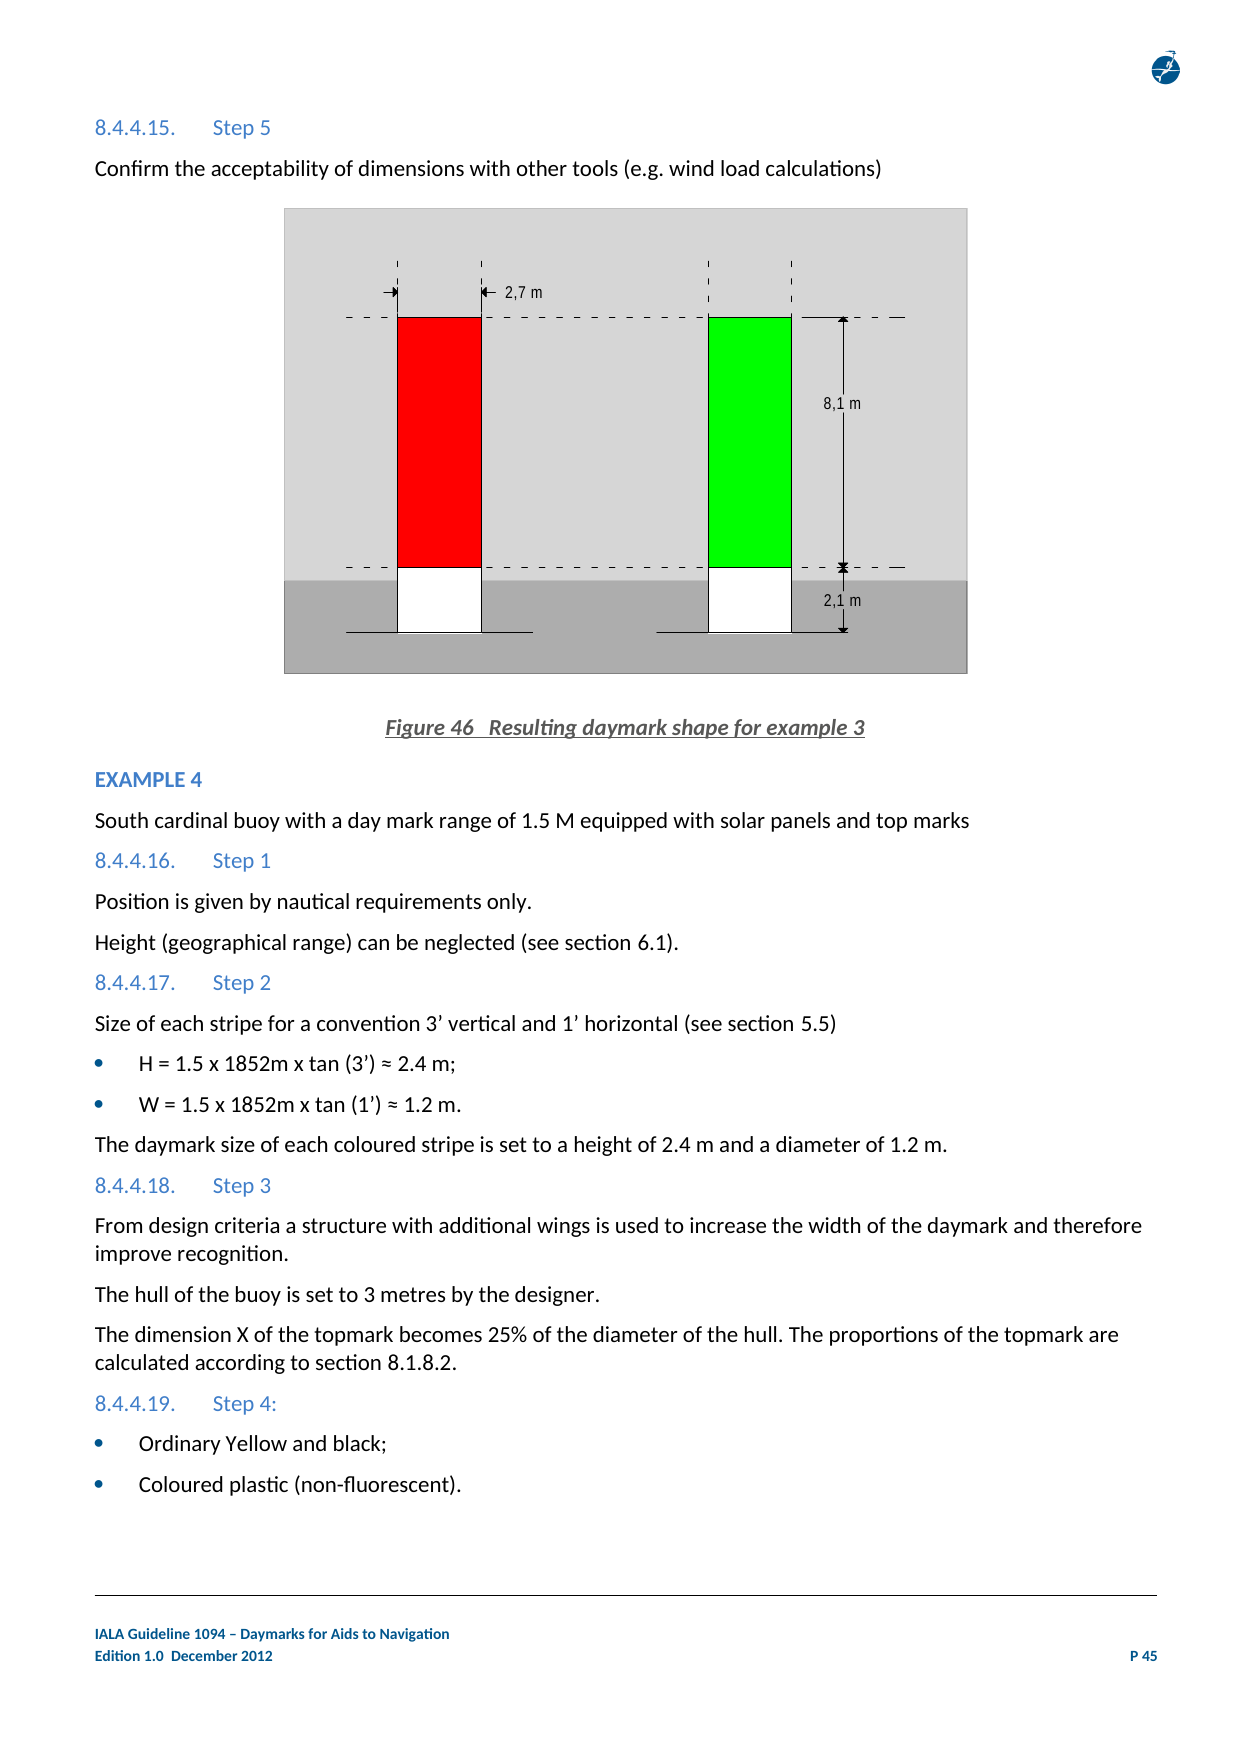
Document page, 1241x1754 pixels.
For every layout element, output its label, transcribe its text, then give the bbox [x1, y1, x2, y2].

text Ordinary Yellow and black; [94, 1429, 1157, 1457]
text Size of each stripe for a convention 3’ vertical and 1’ horizontal (see section 5.5) [94, 1009, 1157, 1037]
subtitle Step 2 [94, 968, 1157, 996]
text Position is given by nautical requirements only. [94, 887, 1157, 915]
text The dimension X of the topmark becomes 25% of the diameter of the hull. The proportions of the topmark are calculated according to section 8.1.8.2. [94, 1320, 1157, 1376]
subtitle Step 5 [94, 113, 1157, 142]
text W = 1.5 x 1852m x tan (1’) ≈ 1.2 m. [94, 1090, 1157, 1118]
text H = 1.5 x 1852m x tan (3’) ≈ 2.4 m; [94, 1049, 1157, 1077]
text EXAMPLE 4 [94, 766, 1157, 794]
picture [1120, 0, 1239, 119]
text Height (geographical range) can be neglected (see section 6.1). [94, 928, 1157, 956]
text The hull of the buoy is set to 3 metres by the designer. [94, 1280, 1157, 1308]
subtitle Step 1 [94, 847, 1157, 875]
subtitle Step 4: [94, 1389, 1157, 1417]
text From design criteria a structure with additional wings is used to increase the width of the daymark and therefore improve recognition. [94, 1211, 1157, 1267]
subtitle Step 3 [94, 1171, 1157, 1199]
text The daymark size of each coloured stripe is set to a height of 2.4 m and a diameter of 1.2 m. [94, 1130, 1157, 1158]
text Resulting daymark shape for example 3 [94, 713, 1157, 741]
text Coloured plastic (non-fluorescent). [94, 1470, 1157, 1498]
text South cardinal buoy with a day mark range of 1.5 M equipped with solar panels and top marks [94, 806, 1157, 834]
text Confirm the acceptability of dimensions with other tools (e.g. wind load calculations) [94, 154, 1157, 182]
